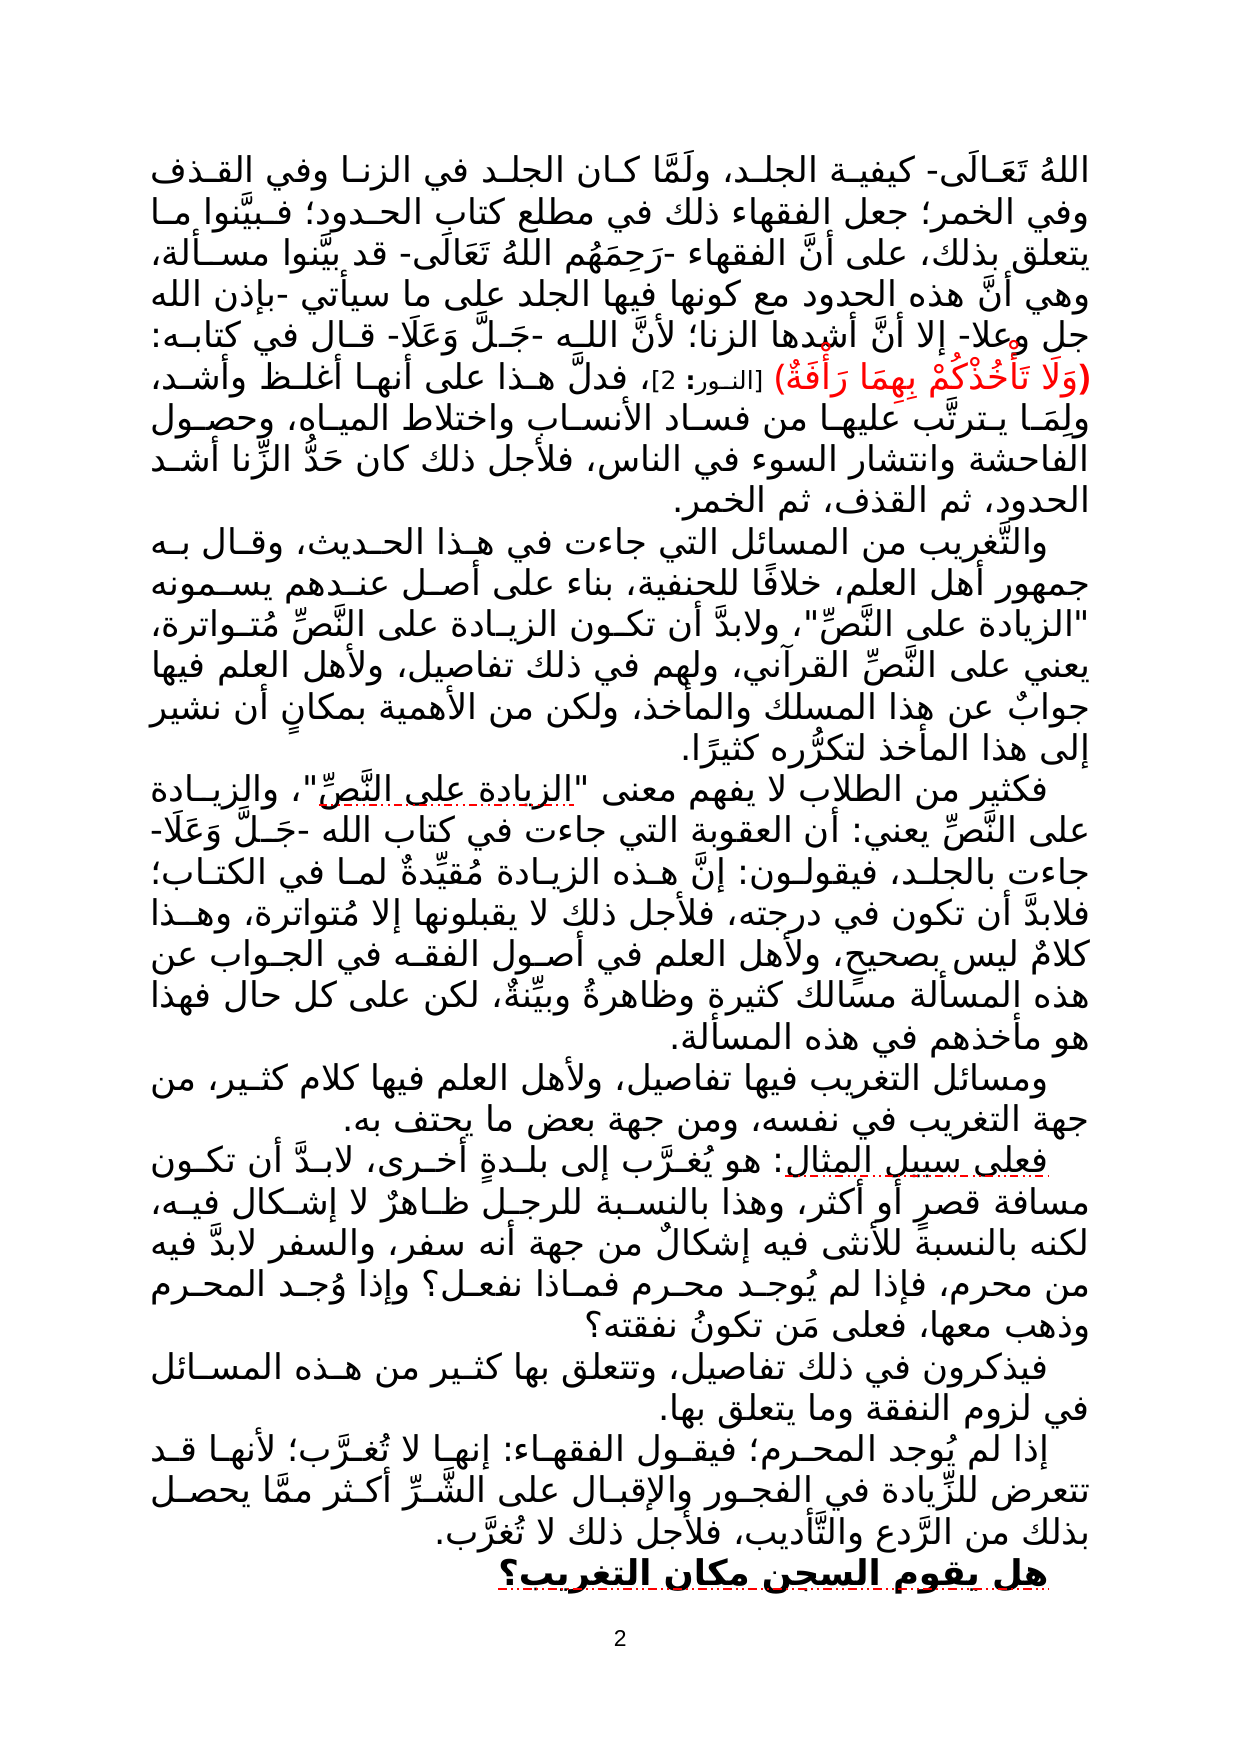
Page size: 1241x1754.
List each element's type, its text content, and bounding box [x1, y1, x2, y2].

text فكثير من الطلاب لا يفهم معنى "الزيادة على النَّصِّ"، والزيادة على النَّصِّ يعني: أن العقوبة التي جاءت في كتاب الله -جَلَّ وَعَلَا- جاءت بالجلد، فيقولون: إنَّ هذه الزيادة مُقيِّدةٌ لما في الكتاب؛ فلابدَّ أن تكون في درجته، فلأجل ذلك لا يقبلونها إلا مُتواترة، وهذا كلامٌ ليس بصحيحٍ، ولأهل العلم في أصول الفقه في الجواب عن هذه المسألة مسالك كثيرة وظاهرةُ وبيِّنةٌ، لكن على كل حال فهذا هو مأخذهم في هذه المسألة. [150, 769, 1090, 1057]
text والتَّغريب من المسائل التي جاءت في هذا الحديث، وقال به جمهور أهل العلم، خلافًا للحنفية، بناء على أصل عندهم يسمونه "الزيادة على النَّصِّ"، ولابدَّ أن تكون الزيادة على النَّصِّ مُتواترة، يعني على النَّصِّ القرآني، ولهم في ذلك تفاصيل، ولأهل العلم فيها جوابٌ عن هذا المسلك والمأخذ، ولكن من الأهمية بمكانٍ أن نشير إلى هذا المأخذ لتكرُّره كثيرًا. [150, 521, 1090, 769]
text إذا لم يُوجد المحرم؛ فيقول الفقهاء: إنها لا تُغرَّب؛ لأنها قد تتعرض للزِّيادة في الفجور والإقبال على الشَّرِّ أكثر ممَّا يحصل بذلك من الرَّدع والتَّأديب، فلأجل ذلك لا تُغرَّب. [150, 1429, 1090, 1552]
text ومسائل التغريب فيها تفاصيل، ولأهل العلم فيها كلام كثير، من جهة التغريب في نفسه، ومن جهة بعض ما يحتف به. [150, 1057, 1090, 1140]
text هل يقوم السجن مكان التغريب؟ [150, 1552, 1090, 1594]
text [150, 150, 1090, 521]
text فعلى سبيل المثال: هو يُغرَّب إلى بلدةٍ أخرى، لابدَّ أن تكون مسافة قصرٍ أو أكثر، وهذا بالنسبة للرجل ظاهرٌ لا إشكال فيه، لكنه بالنسبة للأنثى فيه إشكالٌ من جهة أنه سفر، والسفر لابدَّ فيه من محرم، فإذا لم يُوجد محرم فماذا نفعل؟ وإذا وُجد المحرم وذهب معها، فعلى مَن تكونُ نفقته؟ [150, 1140, 1090, 1346]
text فيذكرون في ذلك تفاصيل، وتتعلق بها كثير من هذه المسائل في لزوم النفقة وما يتعلق بها. [150, 1346, 1090, 1429]
